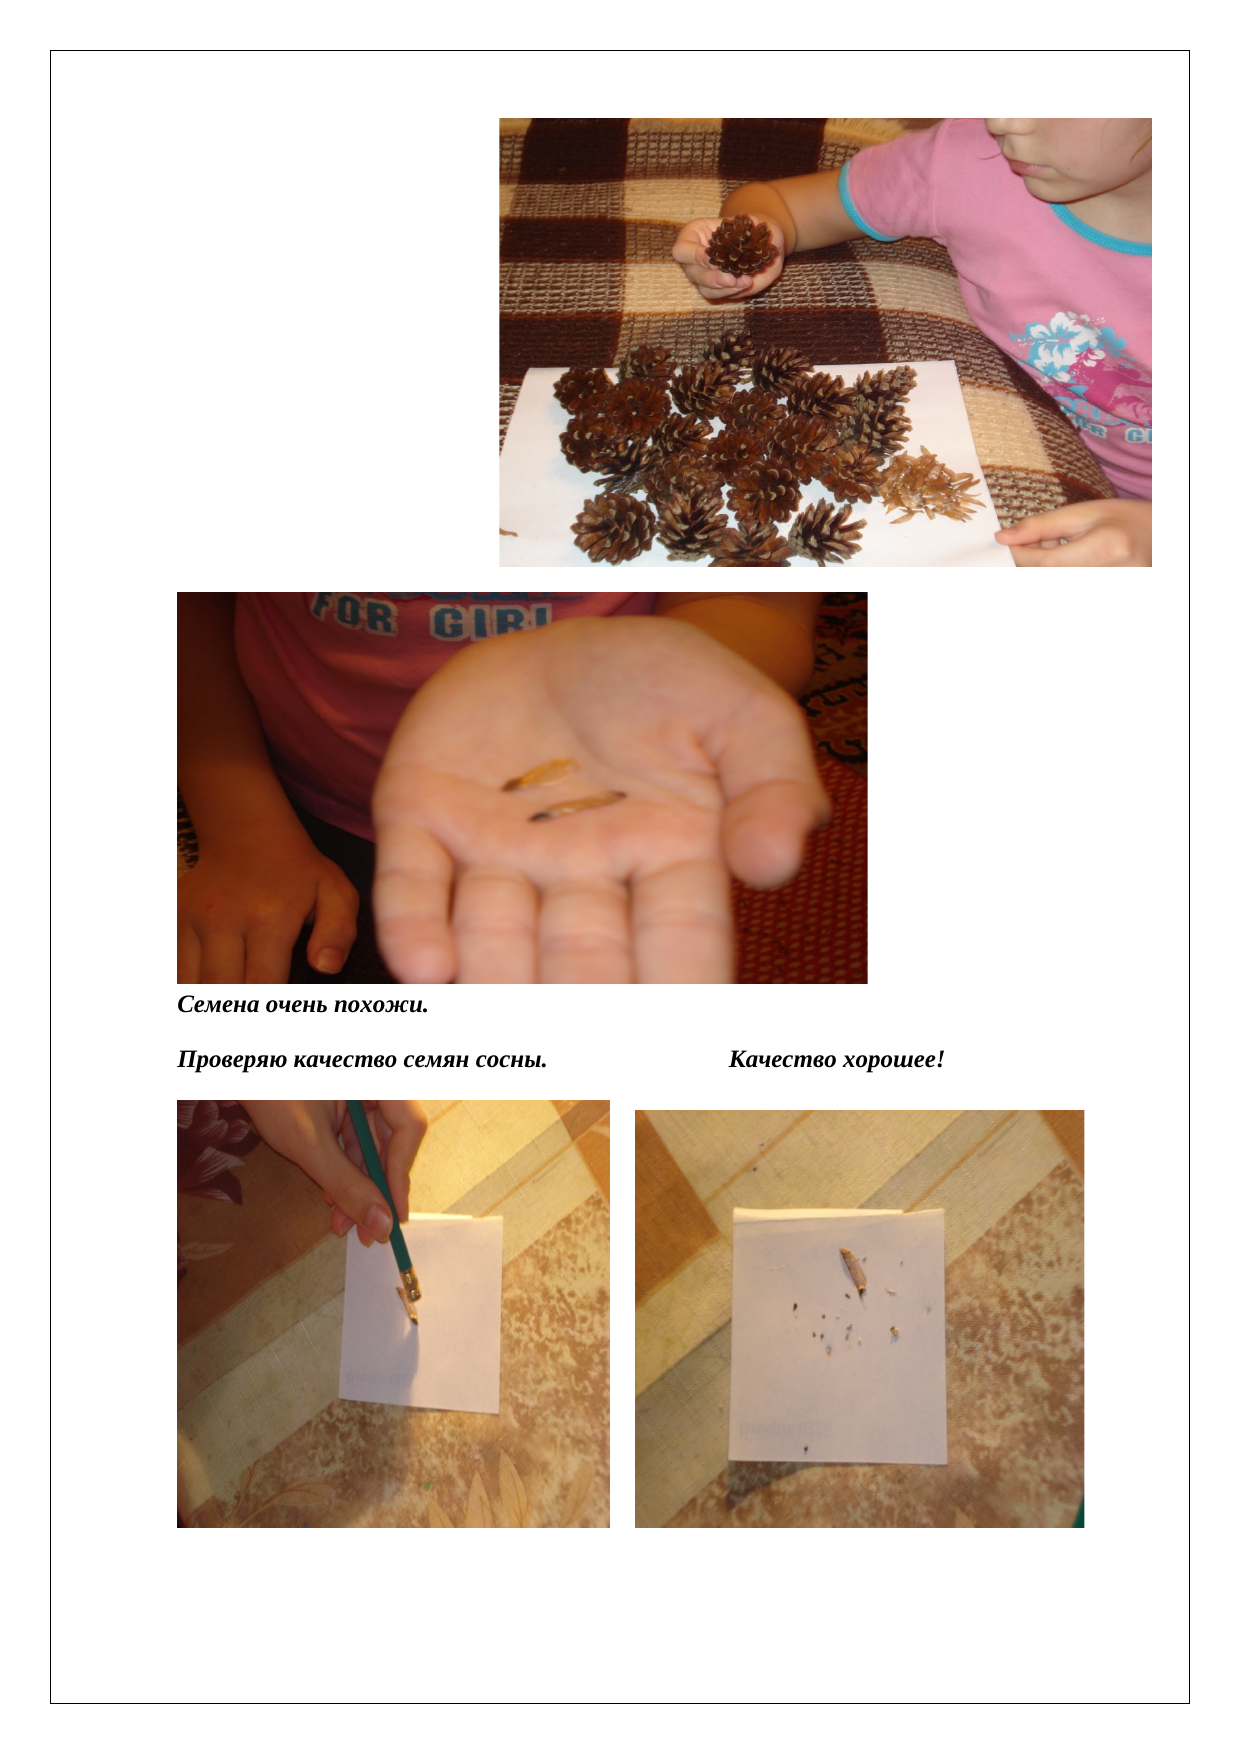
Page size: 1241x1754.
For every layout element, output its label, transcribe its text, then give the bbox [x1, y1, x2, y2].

picture [499, 118, 1152, 567]
picture [177, 592, 868, 984]
picture [177, 1100, 610, 1528]
picture [635, 1110, 1085, 1528]
text Проверяю качество семян сосны. Качество хорошее! [177, 1044, 1152, 1073]
